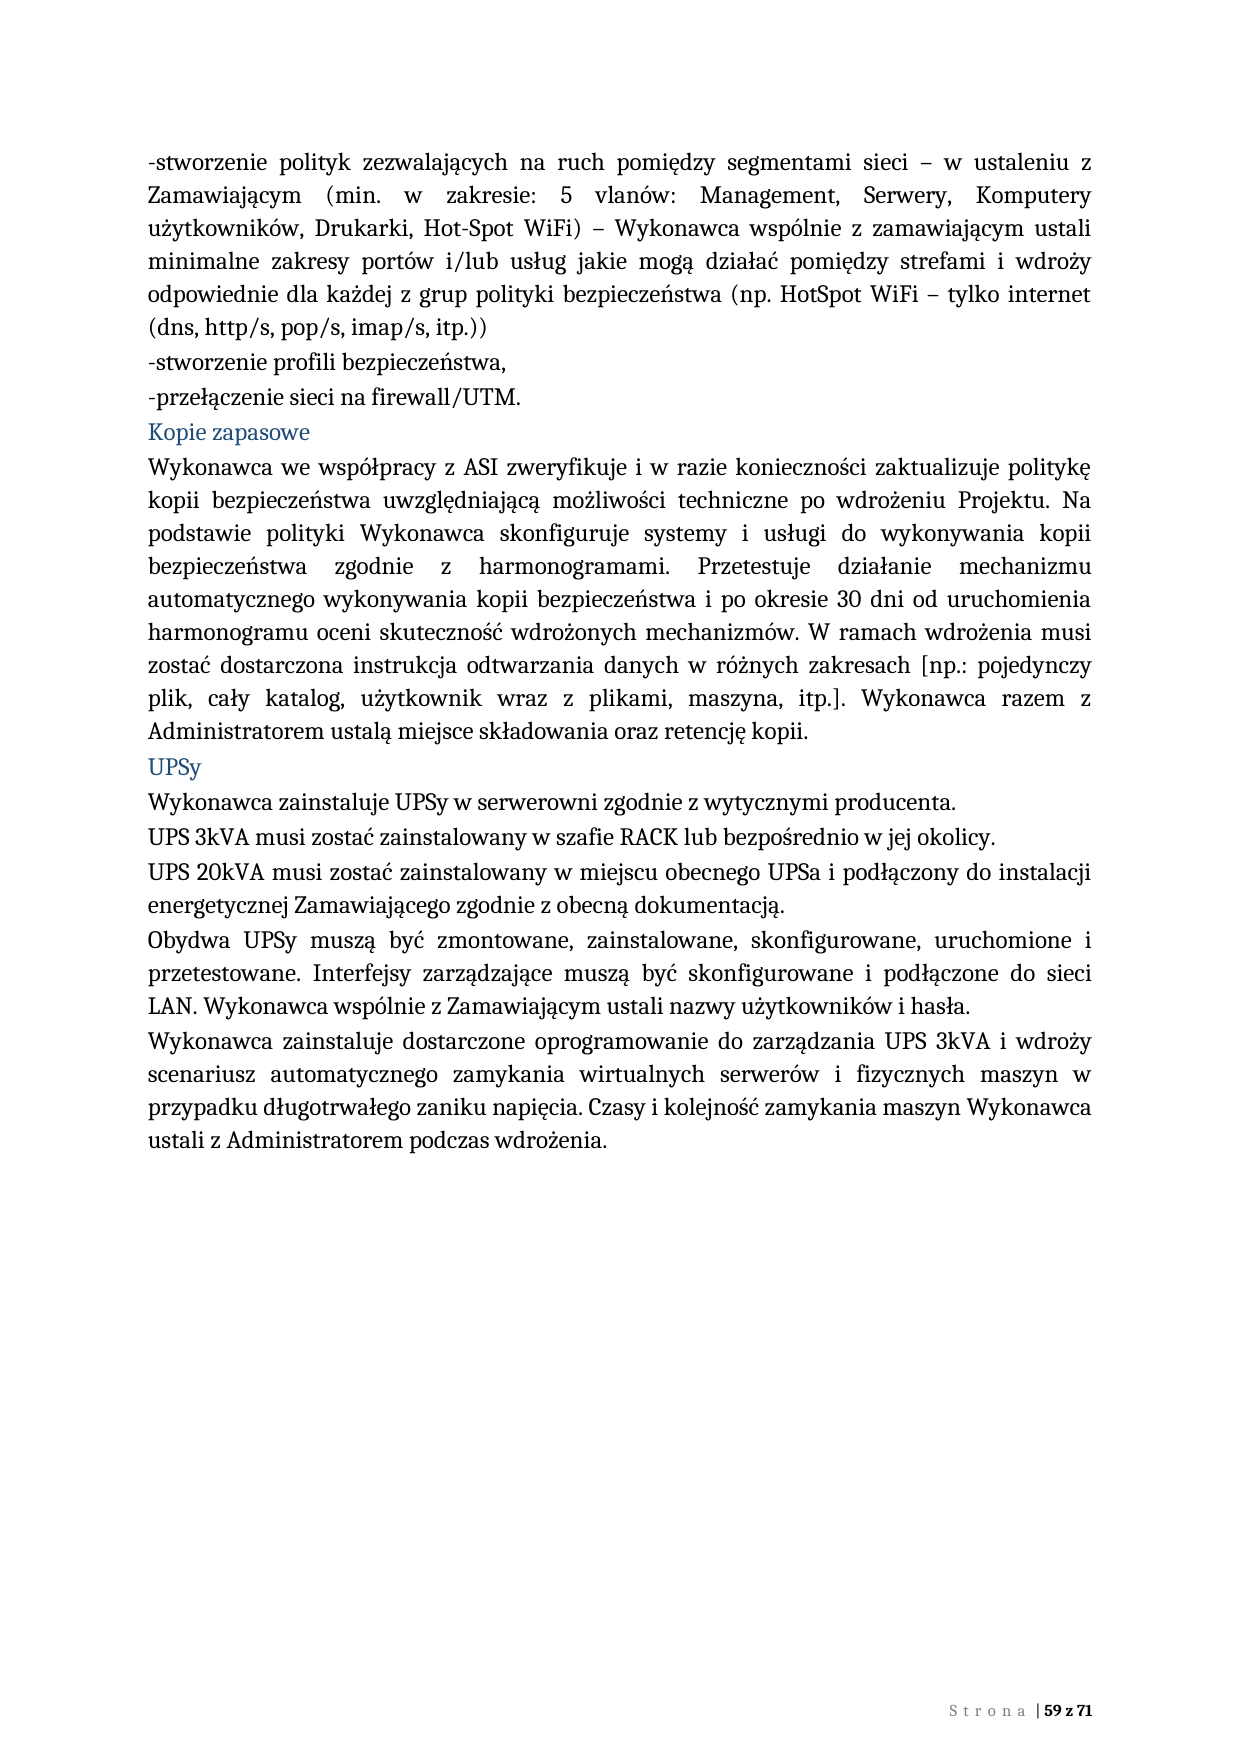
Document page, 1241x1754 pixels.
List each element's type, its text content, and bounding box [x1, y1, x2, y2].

text UPS 20kVA musi zostać zainstalowany w miejscu obecnego UPSa i podłączony do instalacji energetycznej Zamawiającego zgodnie z obecną dokumentacją. [148, 858, 1093, 919]
text Obydwa UPSy muszą być zmontowane, zainstalowane, skonfigurowane, uruchomione i przetestowane. Interfejsy zarządzające muszą być skonfigurowane i podłączone do sieci LAN. Wykonawca wspólnie z Zamawiającym ustali nazwy użytkowników i hasła. [148, 926, 1093, 1021]
text -stworzenie polityk zezwalających na ruch pomiędzy segmentami sieci – w ustaleniu z Zamawiającym (min. w zakresie: 5 vlanów: Management, Serwery, Komputery użytkowników, Drukarki, Hot-Spot WiFi) – Wykonawca wspólnie z zamawiającym ustali minimalne zakresy portów i/lub usług jakie mogą działać pomiędzy strefami i wdroży odpowiednie dla każdej z grup polityki bezpieczeństwa (np. HotSpot WiFi – tylko internet (dns, http/s, pop/s, imap/s, itp.)) [148, 148, 1093, 341]
text Wykonawca zainstaluje UPSy w serwerowni zgodnie z wytycznymi producenta. [148, 787, 1093, 816]
text -przełączenie sieci na firewall/UTM. [148, 383, 1093, 412]
text UPS 3kVA musi zostać zainstalowany w szafie RACK lub bezpośrednio w jej okolicy. [148, 823, 1093, 851]
text -stworzenie profili bezpieczeństwa, [148, 348, 1093, 377]
subtitle Kopie zapasowe [148, 418, 1093, 447]
text Wykonawca zainstaluje dostarczone oprogramowanie do zarządzania UPS 3kVA i wdroży scenariusz automatycznego zamykania wirtualnych serwerów i fizycznych maszyn w przypadku długotrwałego zaniku napięcia. Czasy i kolejność zamykania maszyn Wykonawca ustali z Administratorem podczas wdrożenia. [148, 1027, 1093, 1155]
text Wykonawca we współpracy z ASI zweryfikuje i w razie konieczności zaktualizuje politykę kopii bezpieczeństwa uwzględniającą możliwości techniczne po wdrożeniu Projektu. Na podstawie polityki Wykonawca skonfiguruje systemy i usługi do wykonywania kopii bezpieczeństwa zgodnie z harmonogramami. Przetestuje działanie mechanizmu automatycznego wykonywania kopii bezpieczeństwa i po okresie 30 dni od uruchomienia harmonogramu oceni skuteczność wdrożonych mechanizmów. W ramach wdrożenia musi zostać dostarczona instrukcja odtwarzania danych w różnych zakresach [np.: pojedynczy plik, cały katalog, użytkownik wraz z plikami, maszyna, itp.]. Wykonawca razem z Administratorem ustalą miejsce składowania oraz retencję kopii. [148, 453, 1093, 746]
subtitle UPSy [148, 752, 1093, 781]
